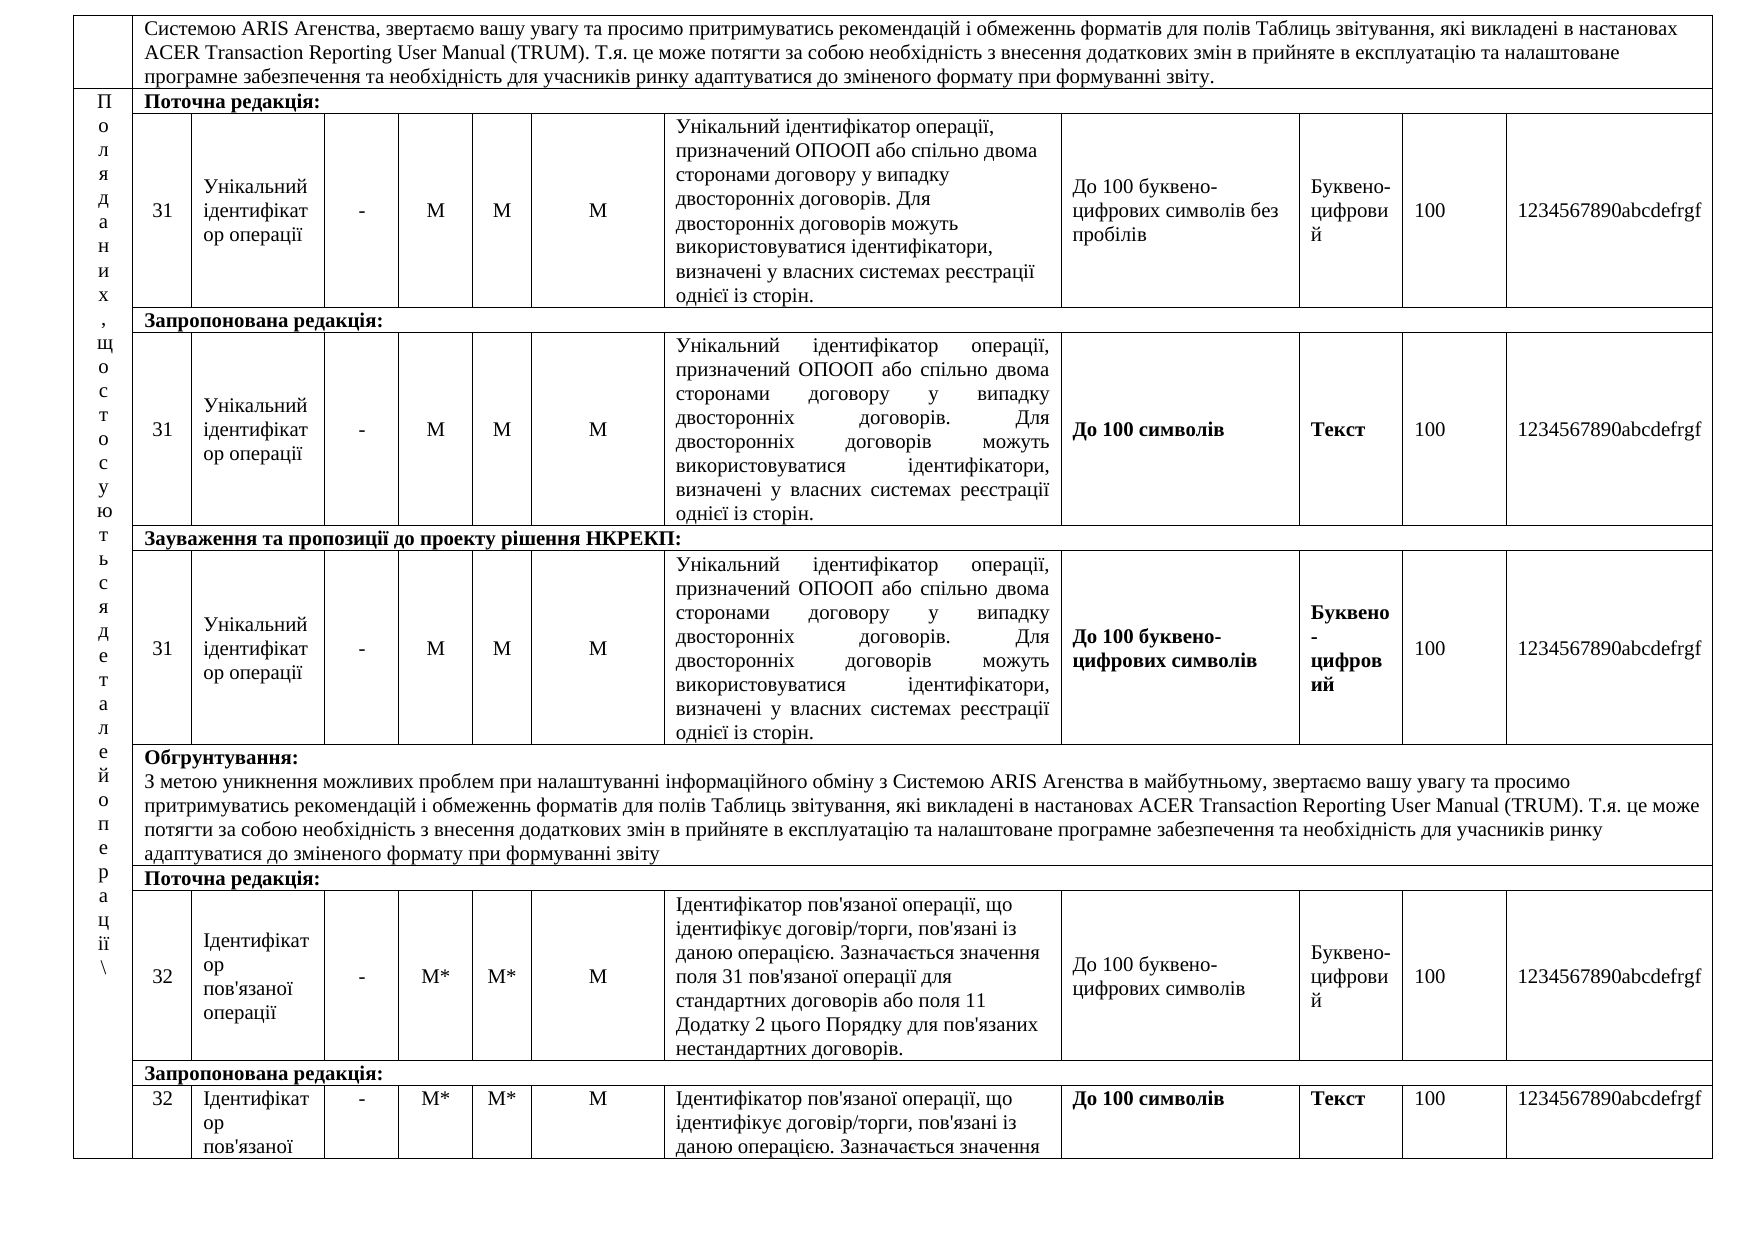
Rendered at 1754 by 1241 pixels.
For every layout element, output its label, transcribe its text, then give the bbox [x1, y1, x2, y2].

table_cell M [532, 551, 664, 744]
table_cell 1234567890abcdefrgf [1507, 1086, 1712, 1158]
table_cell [133, 16, 1712, 88]
table_cell M [473, 114, 531, 307]
table_cell M [473, 551, 531, 744]
table_cell - [325, 114, 398, 307]
table_cell 31 [133, 333, 191, 525]
table_cell Зауваження та пропозиції до проекту рішення НКРЕКП: [133, 526, 1712, 550]
table_cell До 100 буквено-цифрових символів [1062, 891, 1299, 1060]
table_cell До 100 буквено-цифрових символів [1062, 551, 1299, 744]
table_cell - [325, 551, 398, 744]
table_cell Поля даних, що стосуються деталей операції\ [74, 89, 132, 1158]
table_cell М* [399, 891, 472, 1060]
table_cell До 100 символів [1062, 333, 1299, 525]
table_cell Буквено-цифровий [1300, 551, 1402, 744]
table_cell Буквено-цифровий [1300, 114, 1402, 307]
table_cell Поточна редакція: [133, 866, 1712, 890]
table_cell Запропонована редакція: [133, 308, 1712, 332]
table_cell Ідентифікатор пов'язаної операції [192, 891, 324, 1060]
table_cell 1234567890abcdefrgf [1507, 891, 1712, 1060]
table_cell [192, 1086, 324, 1158]
table_cell M [399, 333, 472, 525]
table_cell 100 [1403, 333, 1506, 525]
table_cell Текст [1300, 1086, 1402, 1158]
table_cell Обгрунтування: З метою уникнення можливих проблем при налаштуванні інформаційного обміну з Системою ARIS Агенства в майбутньому, звертаємо вашу увагу та просимо притримуватись рекомендацій і обмеженнь форматів для полів Таблиць звітування, які викладені в настановах ACER Transaction Reporting User Manual (TRUM). Т.я. це може потягти за собою необхідність з внесення додаткових змін в прийняте в експлуатацію та налаштоване програмне забезпечення та необхідність для учасників ринку адаптуватися до зміненого формату при формуванні звіту [133, 745, 1712, 865]
table_cell М* [473, 891, 531, 1060]
table_cell 31 [133, 551, 191, 744]
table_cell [665, 1086, 1061, 1158]
table_cell М* [473, 1086, 531, 1158]
table_cell До 100 буквено-цифрових символів без пробілів [1062, 114, 1299, 307]
table_cell Ідентифікатор пов'язаної операції, що ідентифікує договір/торги, пов'язані із даною операцією. Зазначається значення поля 31 пов'язаної операції для стандартних договорів або поля 11 Додатку 2 цього Порядку для пов'язаних нестандартних договорів. [665, 891, 1061, 1060]
table_cell M [473, 333, 531, 525]
table_cell - [325, 891, 398, 1060]
table_cell M [532, 333, 664, 525]
table_cell - [325, 333, 398, 525]
table_cell M [399, 551, 472, 744]
table_cell M [532, 114, 664, 307]
table_cell Унікальний ідентифікатор операції [192, 114, 324, 307]
table_cell Унікальний ідентифікатор операції [192, 551, 324, 744]
table_cell M [399, 114, 472, 307]
table_cell Унікальний ідентифікатор операції, призначений ОПООП або спільно двома сторонами договору у випадку двосторонніх договорів. Для двосторонніх договорів можуть використовуватися ідентифікатори, визначені у власних системах реєстрації однієї із сторін. [665, 333, 1061, 525]
table_cell Поточна редакція: [133, 89, 1712, 113]
table_cell 1234567890abcdefrgf [1507, 114, 1712, 307]
table_cell 1234567890abcdefrgf [1507, 551, 1712, 744]
table_cell M [532, 891, 664, 1060]
table_cell Текст [1300, 333, 1402, 525]
table_cell - [325, 1086, 398, 1158]
table_cell M [532, 1086, 664, 1158]
table_cell Унікальний ідентифікатор операції [192, 333, 324, 525]
table_cell М* [399, 1086, 472, 1158]
table_cell 100 [1403, 891, 1506, 1060]
table_cell Запропонована редакція: [133, 1061, 1712, 1085]
table_cell 100 [1403, 114, 1506, 307]
table_cell Буквено-цифровий [1300, 891, 1402, 1060]
table_cell 32 [133, 891, 191, 1060]
table_cell Унікальний ідентифікатор операції, призначений ОПООП або спільно двома сторонами договору у випадку двосторонніх договорів. Для двосторонніх договорів можуть використовуватися ідентифікатори, визначені у власних системах реєстрації однієї із сторін. [665, 551, 1061, 744]
table_cell 1234567890abcdefrgf [1507, 333, 1712, 525]
table_cell Унікальний ідентифікатор операції, призначений ОПООП або спільно двома сторонами договору у випадку двосторонніх договорів. Для двосторонніх договорів можуть використовуватися ідентифікатори, визначені у власних системах реєстрації однієї із сторін. [665, 114, 1061, 307]
table_cell 100 [1403, 1086, 1506, 1158]
table_cell 32 [133, 1086, 191, 1158]
table_cell До 100 символів [1062, 1086, 1299, 1158]
table_cell 31 [133, 114, 191, 307]
table_cell 100 [1403, 551, 1506, 744]
